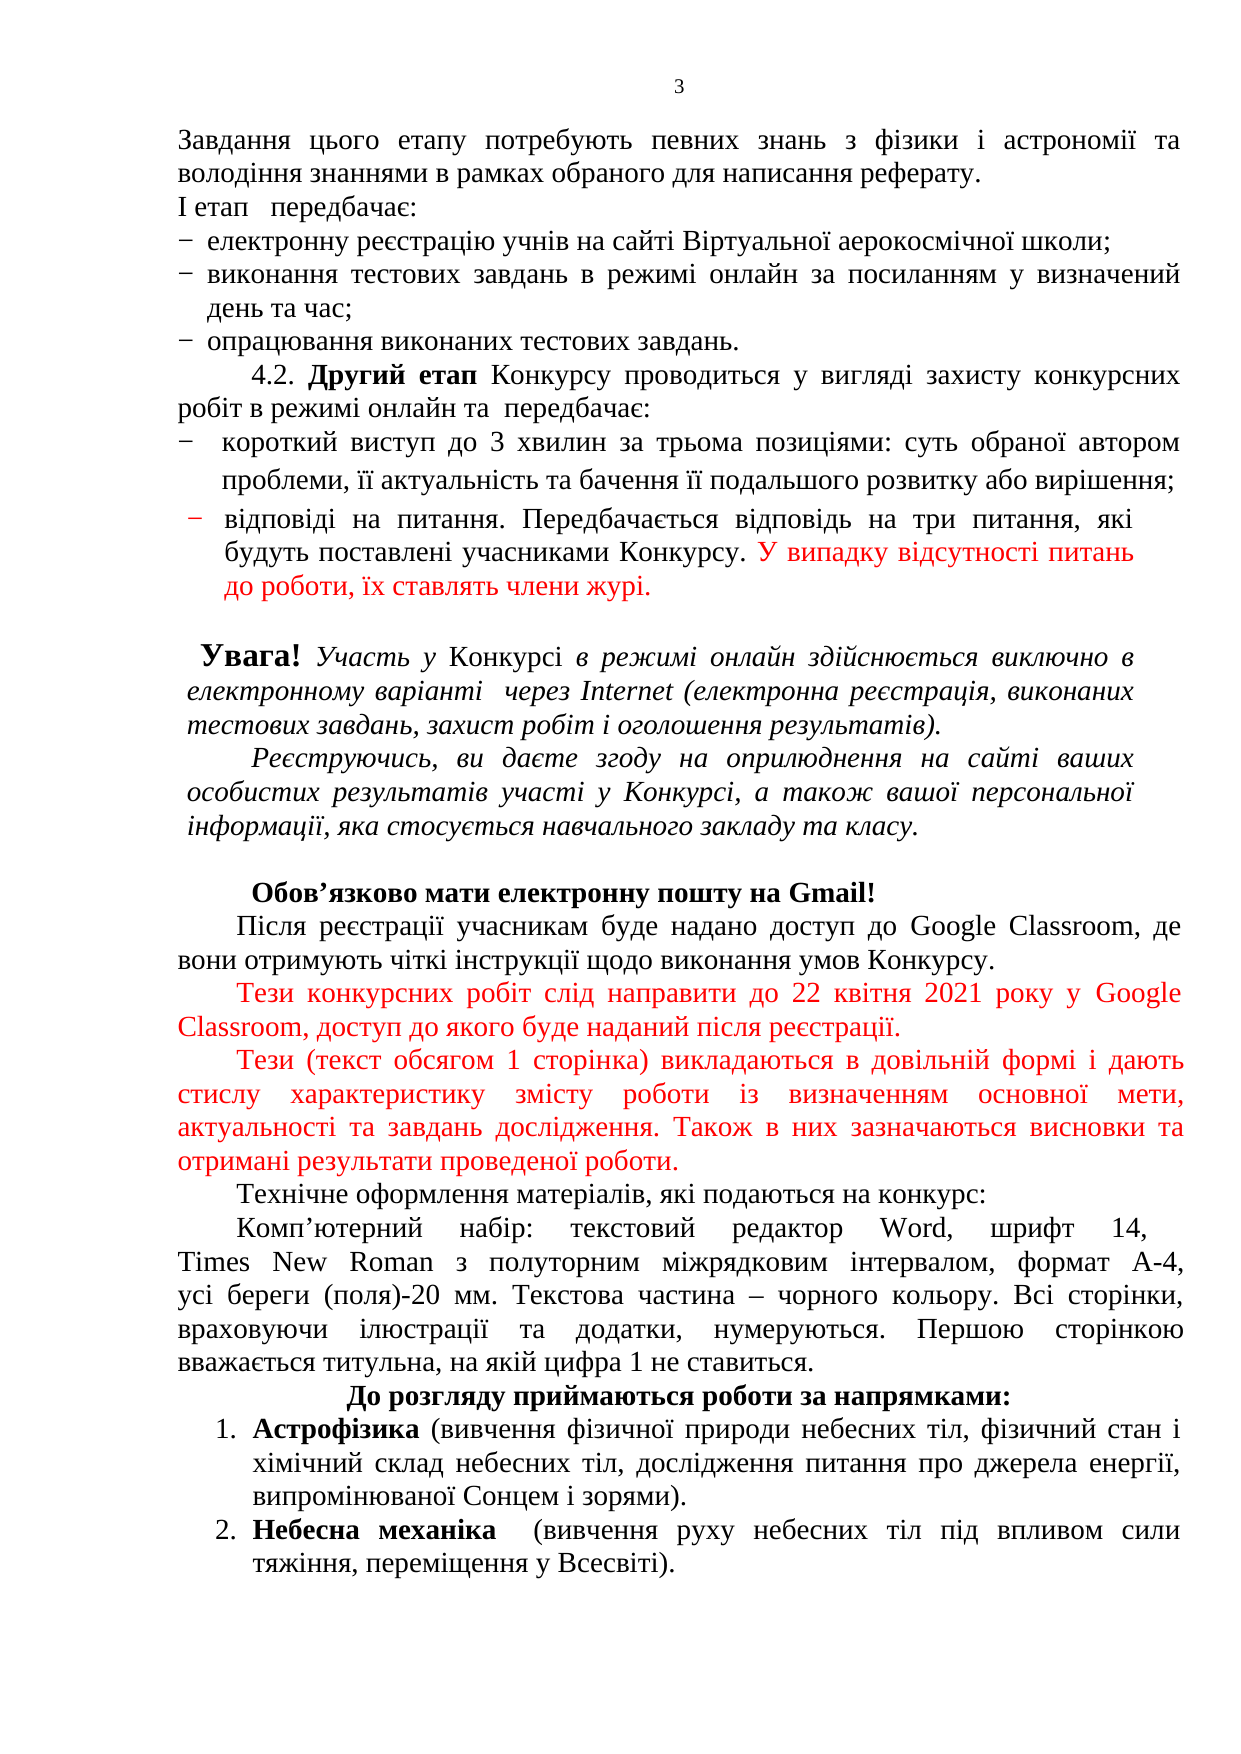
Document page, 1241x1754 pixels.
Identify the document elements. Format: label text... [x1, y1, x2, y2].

list виконання тестових завдань в режимі онлайн за посиланням у визначений день та час; [177, 256, 1181, 323]
list Небесна механіка (вивчення руху небесних тіл під впливом сили тяжіння, переміщення у Всесвіті). [215, 1512, 1181, 1579]
text Комп’ютерний набір: текстовий редактор Word, шрифт 14, Times New Roman з полуторним міжрядковим інтервалом, формат А-4, усі береги (поля)-20 мм. Текстова частина – чорного кольору. Всі сторінки, враховуючи ілюстрації та додатки, нумеруються. Першою сторінкою вважається титульна, на якій цифра 1 не ставиться. [177, 1210, 1185, 1378]
text І етап передбачає: [177, 189, 1181, 223]
text Тези (текст обсягом 1 сторінка) викладаються в довільній формі і дають стислу характеристику змісту роботи із визначенням основної мети, актуальності та завдань дослідження. Також в них зазначаються висновки та отримані результати проведеної роботи. [177, 1042, 1185, 1177]
list електронну реєстрацію учнів на сайті Віртуальної аерокосмічної школи; [177, 223, 1181, 256]
list опрацювання виконаних тестових завдань. [177, 323, 1181, 357]
text Технічне оформлення матеріалів, які подаються на конкурс: [177, 1177, 1185, 1210]
text Завдання цього етапу потребують певних знань з фізики і астрономії та володіння знаннями в рамках обраного для написання реферату. [177, 122, 1181, 189]
text Тези конкурсних робіт слід направити до 22 квітня 2021 року у Google Classroоm, доступ до якого буде наданий після реєстрації. [177, 975, 1181, 1042]
list короткий виступ до 3 хвилин за трьома позиціями: суть обраної автором проблеми, її актуальність та бачення її подальшого розвитку або вирішення; [177, 424, 1181, 496]
text До розгляду приймаються роботи за напрямками: [177, 1378, 1181, 1411]
text Обов’язково мати електронну пошту на Gmail! [177, 875, 1181, 908]
text Реєструючись, ви даєте згоду на оприлюднення на сайті ваших особистих результатів участі у Конкурсі, а також вашої персональної інформації, яка стосується навчального закладу та класу. [187, 741, 1134, 841]
text Після реєстрації учасникам буде надано доступ до Google Classroоm, де вони отримують чіткі інструкції щодо виконання умов Конкурсу. [177, 908, 1181, 975]
text 4.2. Другий етап Конкурсу проводиться у вигляді захисту конкурсних робіт в режимі онлайн та передбачає: [177, 357, 1181, 424]
text Увага! Участь у Конкурсі в режимі онлайн здійснюється виключно в електронному варіанті через Internet (електронна реєстрація, виконаних тестових завдань, захист робіт і оголошення результатів). [187, 635, 1134, 741]
list Астрофізика (вивчення фізичної природи небесних тіл, фізичний стан і хімічний склад небесних тіл, дослідження питання про джерела енергії, випромінюваної Сонцем і зорями). [215, 1411, 1181, 1512]
list відповіді на питання. Передбачається відповідь на три питання, які будуть поставлені учасниками Конкурсу. У випадку відсутності питань до роботи, їх ставлять члени журі. [187, 501, 1134, 602]
